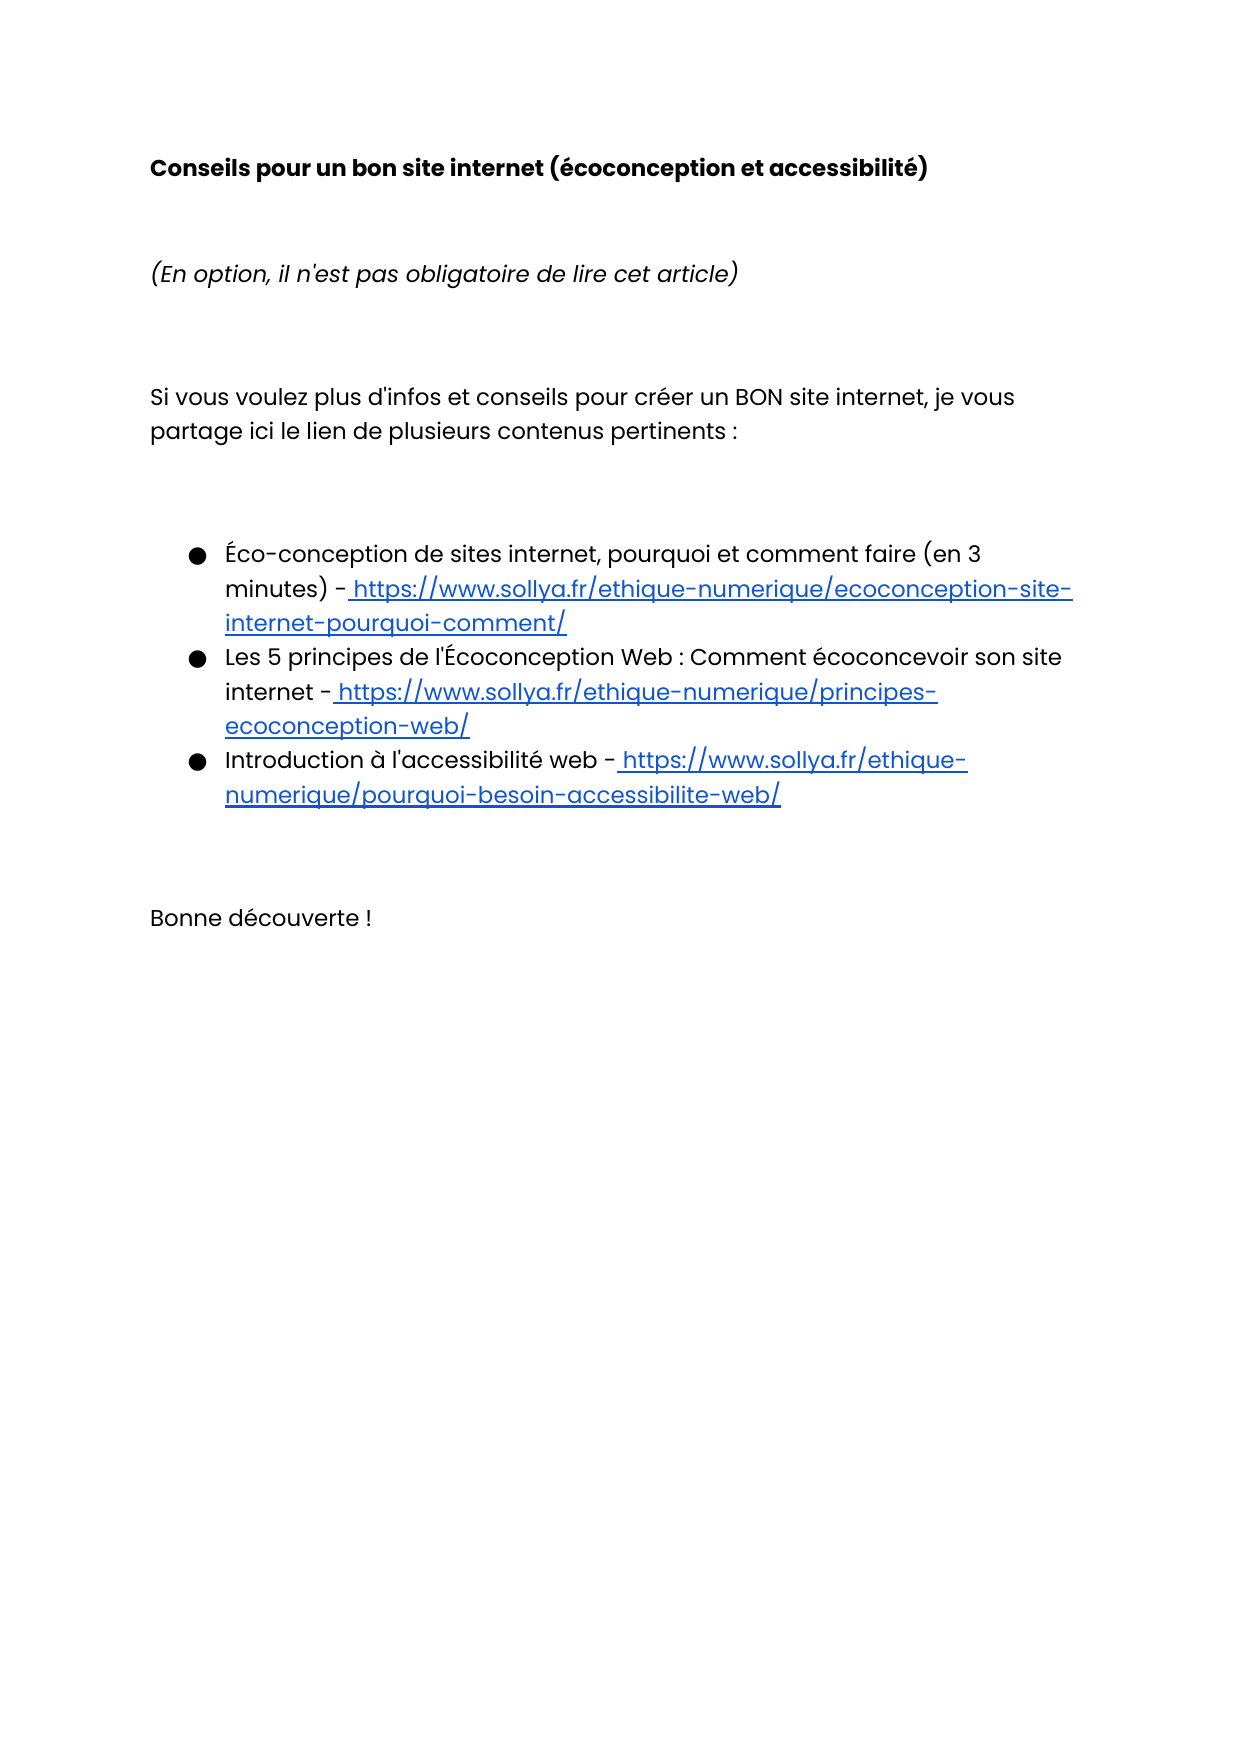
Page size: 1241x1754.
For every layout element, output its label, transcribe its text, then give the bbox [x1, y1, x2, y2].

list Éco-conception de sites internet, pourquoi et comment faire (en 3 minutes) - https://www.sollya.fr/ethique-numerique/ecoconception-site-internet-pourquoi-comment/ [187, 536, 1090, 639]
list Les 5 principes de l'Écoconception Web : Comment écoconcevoir son site internet - https://www.sollya.fr/ethique-numerique/principes-ecoconception-web/ [187, 639, 1090, 742]
text Bonne découverte ! [150, 900, 1090, 934]
text Conseils pour un bon site internet (écoconception et accessibilité) [150, 150, 1090, 184]
text Si vous voulez plus d'infos et conseils pour créer un BON site internet, je vous partage ici le lien de plusieurs contenus pertinents : [150, 379, 1090, 448]
list Introduction à l'accessibilité web - https://www.sollya.fr/ethique-numerique/pourquoi-besoin-accessibilite-web/ [187, 742, 1090, 811]
text (En option, il n'est pas obligatoire de lire cet article) [150, 256, 1090, 290]
